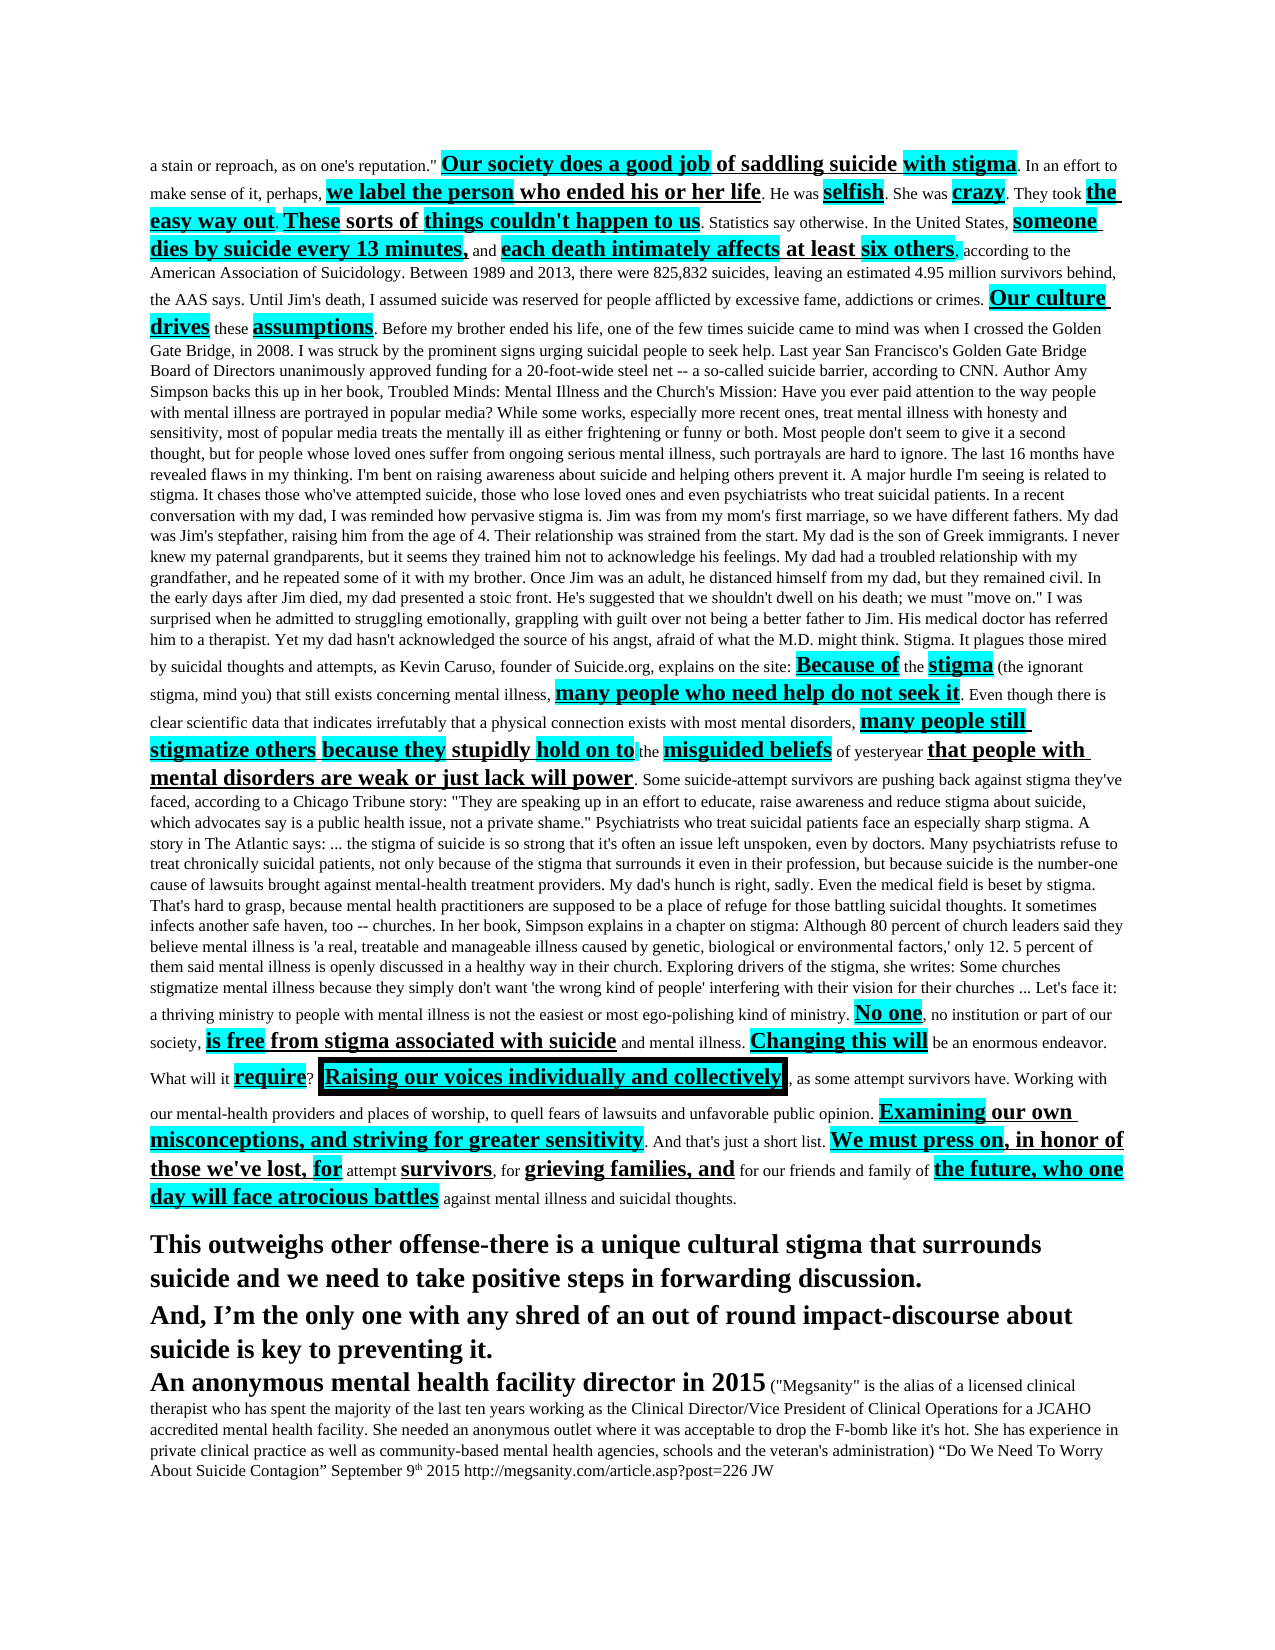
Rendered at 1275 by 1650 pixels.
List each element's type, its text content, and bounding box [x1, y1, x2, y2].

text An anonymous mental health facility director in 2015 ("Megsanity" is the alias of a licensed clinical therapist who has spent the majority of the last ten years working as the Clinical Director/Vice President of Clinical Operations for a JCAHO accredited mental health facility. She needed an anonymous outlet where it was acceptable to drop the F-bomb like it's hot. She has experience in private clinical practice as well as community-based mental health agencies, schools and the veteran's administration) “Do We Need To Worry About Suicide Contagion” September 9th 2015 http://megsanity.com/article.asp?post=226 JW [150, 1367, 1125, 1480]
subtitle This outweighs other offense-there is a unique cultural stigma that surrounds suicide and we need to take positive steps in forwarding discussion. [150, 1228, 1125, 1293]
subtitle And, I’m the only one with any shred of an out of round impact-discourse about suicide is key to preventing it. [150, 1299, 1125, 1364]
